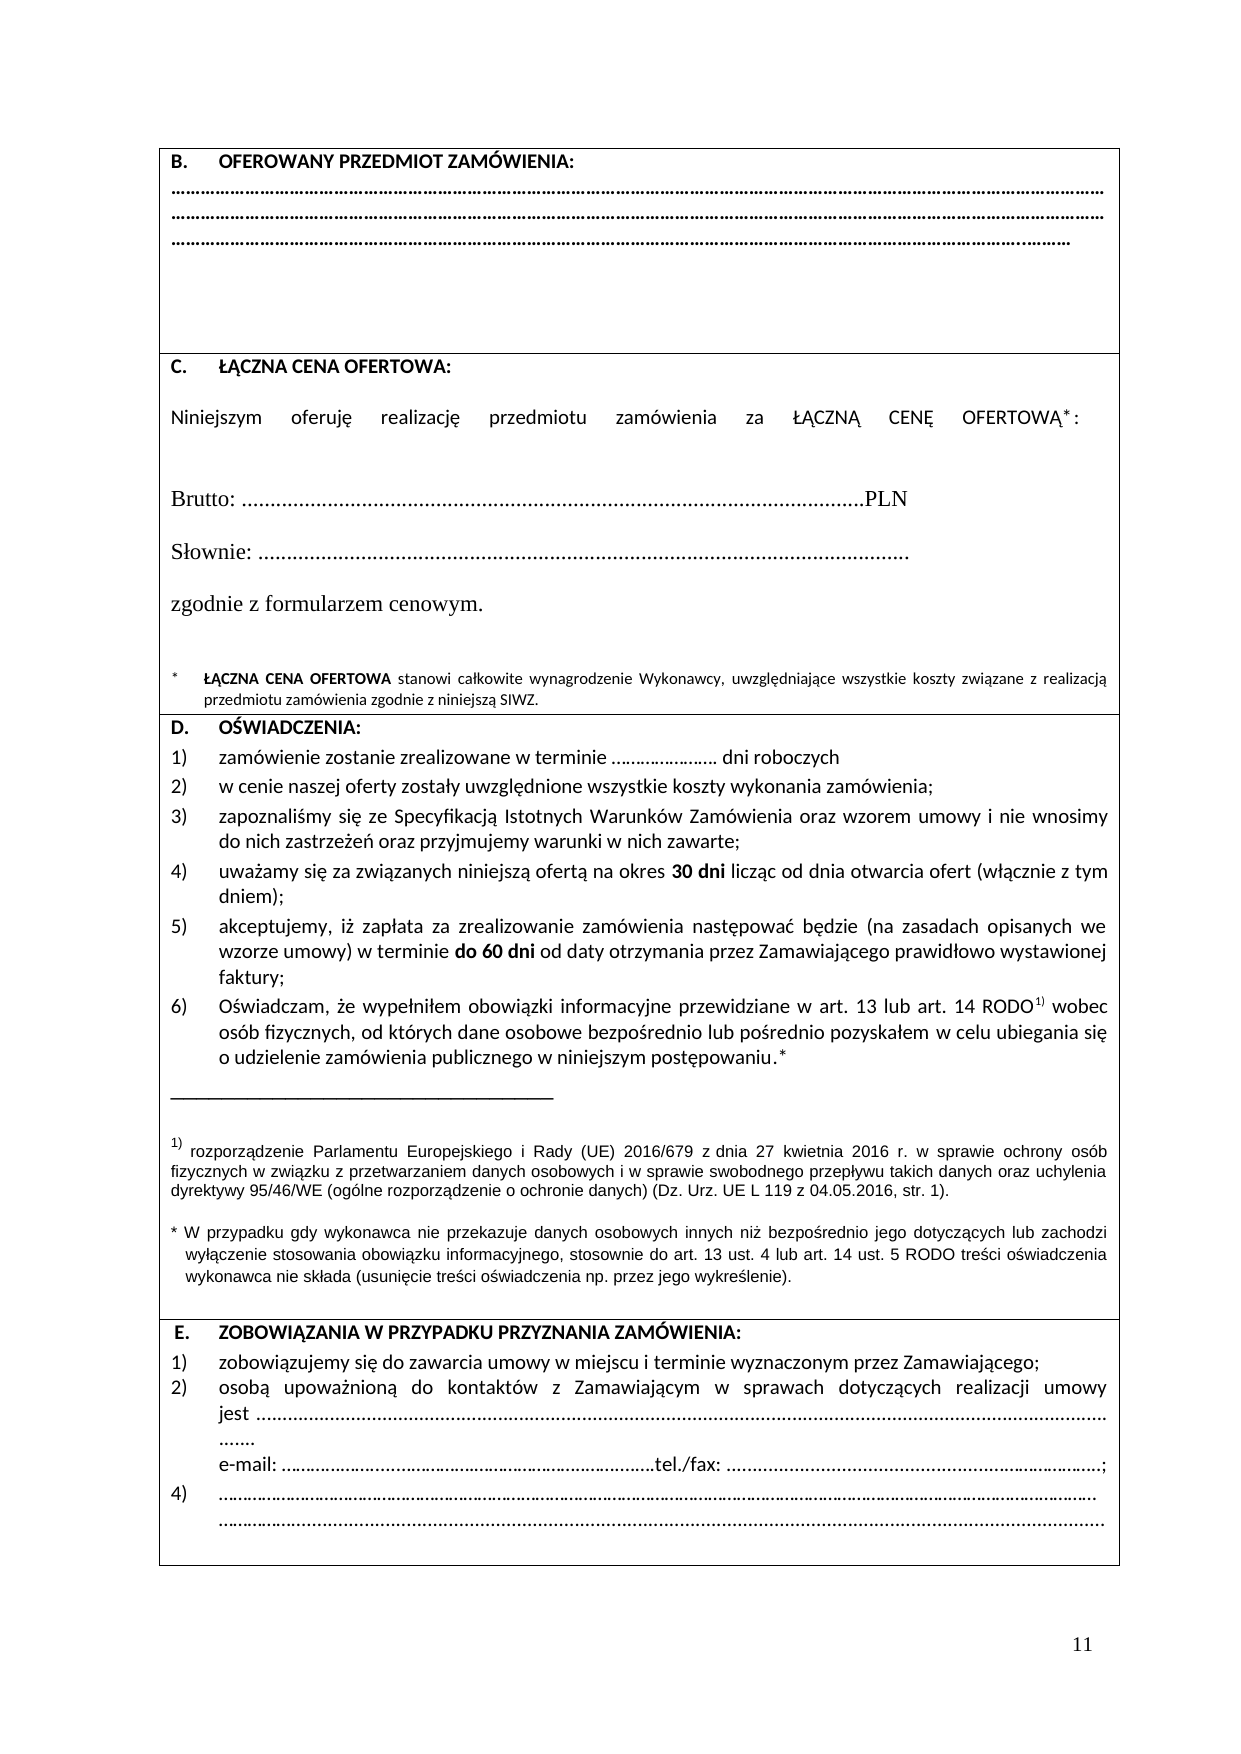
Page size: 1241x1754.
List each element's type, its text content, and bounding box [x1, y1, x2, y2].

table_cell OFEROWANY PRZEDMIOT ZAMÓWIENIA: ………………………………………………………………………………………………………………………………………………………………………………………………………………………………………………………………………………………………………………………………………………………………………………………………………………………………………………………………………………………………………..……… [160, 149, 1119, 353]
table_cell OŚWIADCZENIA: zamówienie zostanie zrealizowane w terminie …………………. dni roboczych w cenie naszej oferty zostały uwzględnione wszystkie koszty wykonania zamówienia; zapoznaliśmy się ze Specyfikacją Istotnych Warunków Zamówienia oraz wzorem umowy i nie wnosimy do nich zastrzeżeń oraz przyjmujemy warunki w nich zawarte; uważamy się za związanych niniejszą ofertą na okres 30 dni licząc od dnia otwarcia ofert (włącznie z tym dniem); akceptujemy, iż zapłata za zrealizowanie zamówienia następować będzie (na zasadach opisanych we wzorze umowy) w terminie do 60 dni od daty otrzymania przez Zamawiającego prawidłowo wystawionej faktury; Oświadczam, że wypełniłem obowiązki informacyjne przewidziane w art. 13 lub art. 14 RODO1) wobec osób fizycznych, od których dane osobowe bezpośrednio lub pośrednio pozyskałem w celu ubiegania się o udzielenie zamówienia publicznego w niniejszym postępowaniu.* ______________________________ 1) rozporządzenie Parlamentu Europejskiego i Rady (UE) 2016/679 z dnia 27 kwietnia 2016 r. w sprawie ochrony osób fizycznych w związku z przetwarzaniem danych osobowych i w sprawie swobodnego przepływu takich danych oraz uchylenia dyrektywy 95/46/WE (ogólne rozporządzenie o ochronie danych) (Dz. Urz. UE L 119 z 04.05.2016, str. 1). * W przypadku gdy wykonawca nie przekazuje danych osobowych innych niż bezpośrednio jego dotyczących lub zachodzi wyłączenie stosowania obowiązku informacyjnego, stosownie do art. 13 ust. 4 lub art. 14 ust. 5 RODO treści oświadczenia wykonawca nie składa (usunięcie treści oświadczenia np. przez jego wykreślenie). [160, 715, 1119, 1318]
table_cell ŁĄCZNA CENA OFERTOWA: Niniejszym oferuję realizację przedmiotu zamówienia za ŁĄCZNĄ CENĘ OFERTOWĄ***nia za ŁĄCZNĄ CENĘ OFERTOWĄ**riumma w rozdziale III SIWZmacją o podstawie do dysponowania tymi osobami, konania zamówienia, a: Brutto: .............................................................................................................PLN Słownie: .................................................................................................................. zgodnie z formularzem cenowym. * ŁĄCZNA CENA OFERTOWA stanowi całkowite wynagrodzenie Wykonawcy, uwzględniające wszystkie koszty związane z realizacją przedmiotu zamówienia zgodnie z niniejszą SIWZ. [160, 354, 1119, 713]
table_cell ZOBOWIĄZANIA W PRZYPADKU PRZYZNANIA ZAMÓWIENIA: zobowiązujemy się do zawarcia umowy w miejscu i terminie wyznaczonym przez Zamawiającego; osobą upoważnioną do kontaktów z Zamawiającym w sprawach dotyczących realizacji umowy jest ......................................................................................................................................................................... e-mail: ………...……........………….…………………..……....….tel./fax: .....................................................………………..; ………………………………………………………………………………………………………………………………………………………………………………........................................................................................................................................................... [160, 1320, 1119, 1565]
